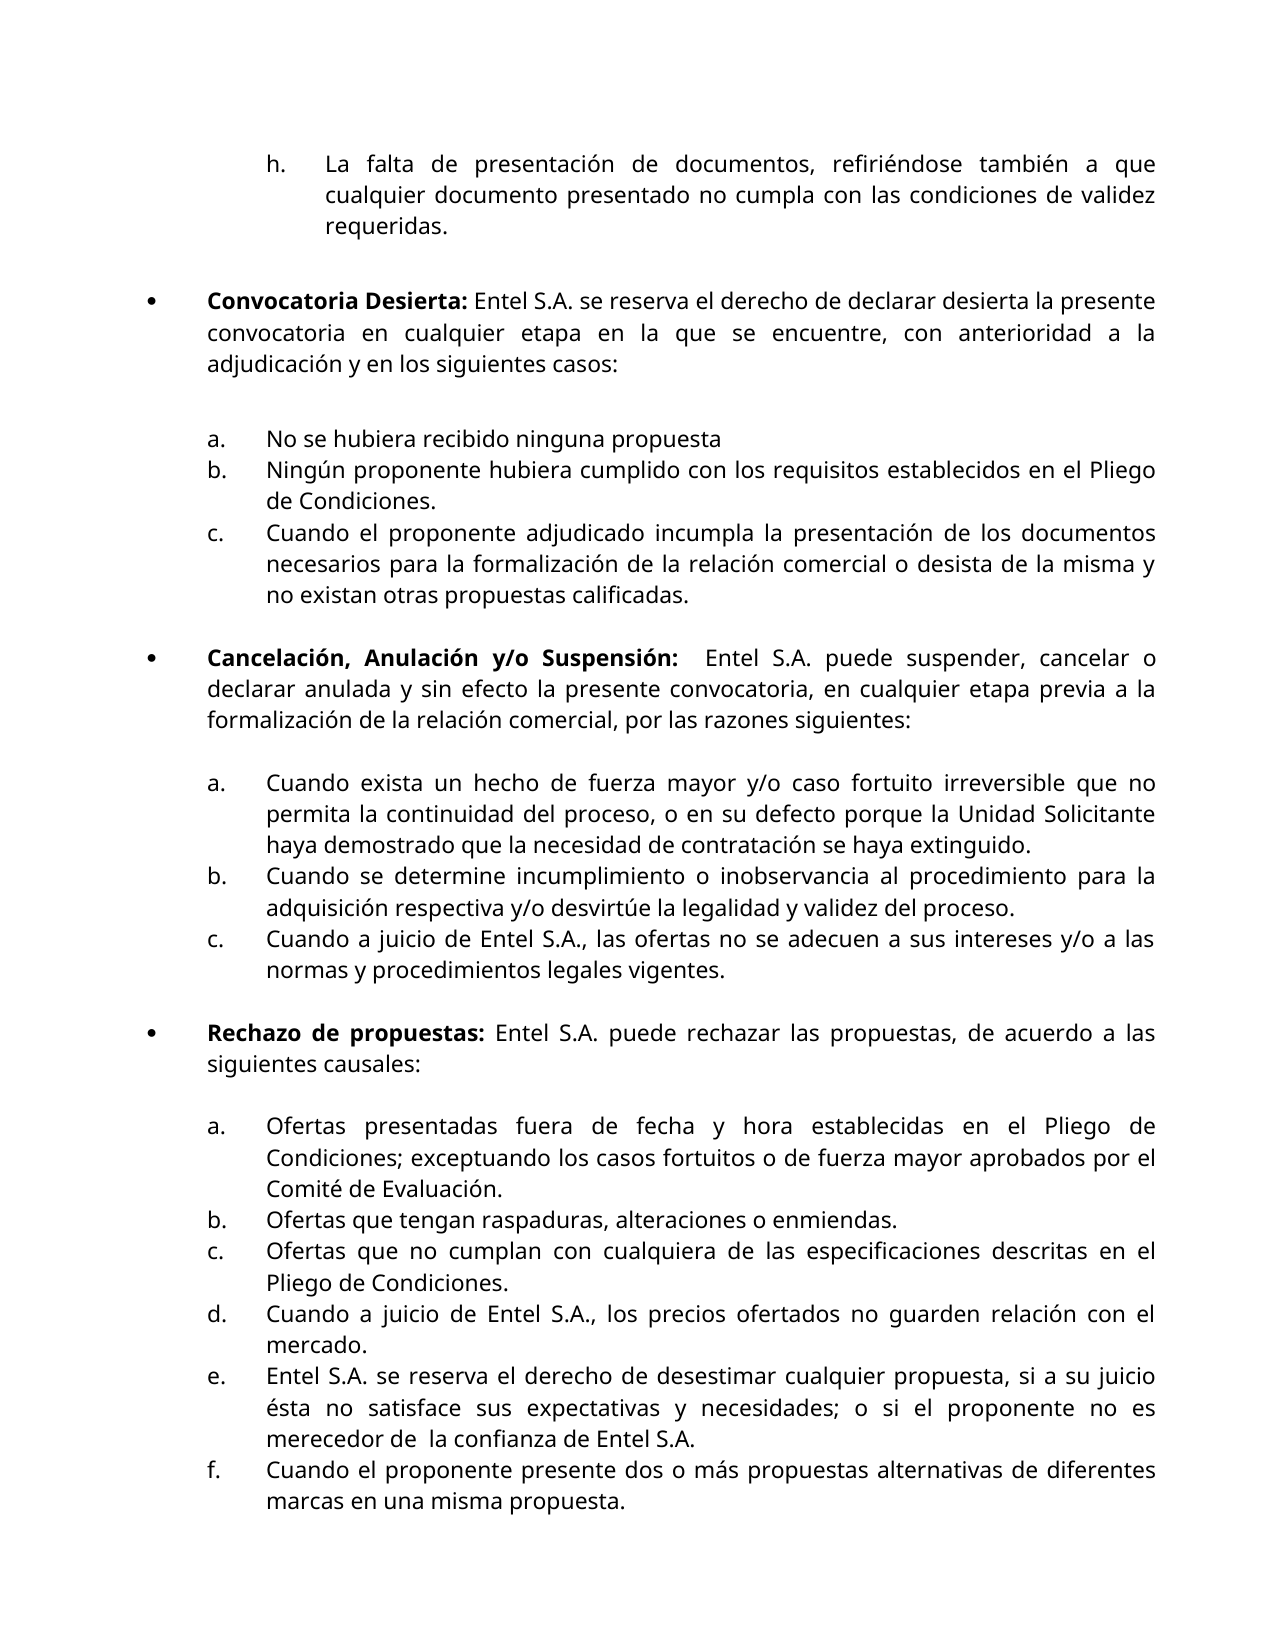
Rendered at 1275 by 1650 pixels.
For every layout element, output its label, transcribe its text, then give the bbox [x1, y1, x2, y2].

list Cuando a juicio de Entel S.A., los precios ofertados no guarden relación con el mercado. [207, 1298, 1157, 1360]
list Ofertas que tengan raspaduras, alteraciones o enmiendas. [207, 1204, 1157, 1235]
list Rechazo de propuestas: Entel S.A. puede rechazar las propuestas, de acuerdo a las siguientes causales: [148, 1016, 1157, 1079]
list Cancelación, Anulación y/o Suspensión: Entel S.A. puede suspender, cancelar o declarar anulada y sin efecto la presente convocatoria, en cualquier etapa previa a la formalización de la relación comercial, por las razones siguientes: [148, 641, 1157, 735]
list Convocatoria Desierta: Entel S.A. se reserva el derecho de declarar desierta la presente convocatoria en cualquier etapa en la que se encuentre, con anterioridad a la adjudicación y en los siguientes casos: [148, 285, 1157, 379]
list Cuando el proponente presente dos o más propuestas alternativas de diferentes marcas en una misma propuesta. [207, 1454, 1157, 1516]
list La falta de presentación de documentos, refiriéndose también a que cualquier documento presentado no cumpla con las condiciones de validez requeridas. [266, 148, 1157, 241]
list Ningún proponente hubiera cumplido con los requisitos establecidos en el Pliego de Condiciones. [207, 454, 1157, 516]
list Cuando se determine incumplimiento o inobservancia al procedimiento para la adquisición respectiva y/o desvirtúe la legalidad y validez del proceso. [207, 860, 1157, 923]
list Cuando exista un hecho de fuerza mayor y/o caso fortuito irreversible que no permita la continuidad del proceso, o en su defecto porque la Unidad Solicitante haya demostrado que la necesidad de contratación se haya extinguido. [207, 766, 1157, 860]
list Cuando el proponente adjudicado incumpla la presentación de los documentos necesarios para la formalización de la relación comercial o desista de la misma y no existan otras propuestas calificadas. [207, 516, 1157, 610]
list Ofertas que no cumplan con cualquiera de las especificaciones descritas en el Pliego de Condiciones. [207, 1235, 1157, 1298]
list No se hubiera recibido ninguna propuesta [207, 423, 1157, 454]
list Cuando a juicio de Entel S.A., las ofertas no se adecuen a sus intereses y/o a las normas y procedimientos legales vigentes. [207, 923, 1157, 985]
list Entel S.A. se reserva el derecho de desestimar cualquier propuesta, si a su juicio ésta no satisface sus expectativas y necesidades; o si el proponente no es merecedor de la confianza de Entel S.A. [207, 1360, 1157, 1454]
list Ofertas presentadas fuera de fecha y hora establecidas en el Pliego de Condiciones; exceptuando los casos fortuitos o de fuerza mayor aprobados por el Comité de Evaluación. [207, 1110, 1157, 1204]
